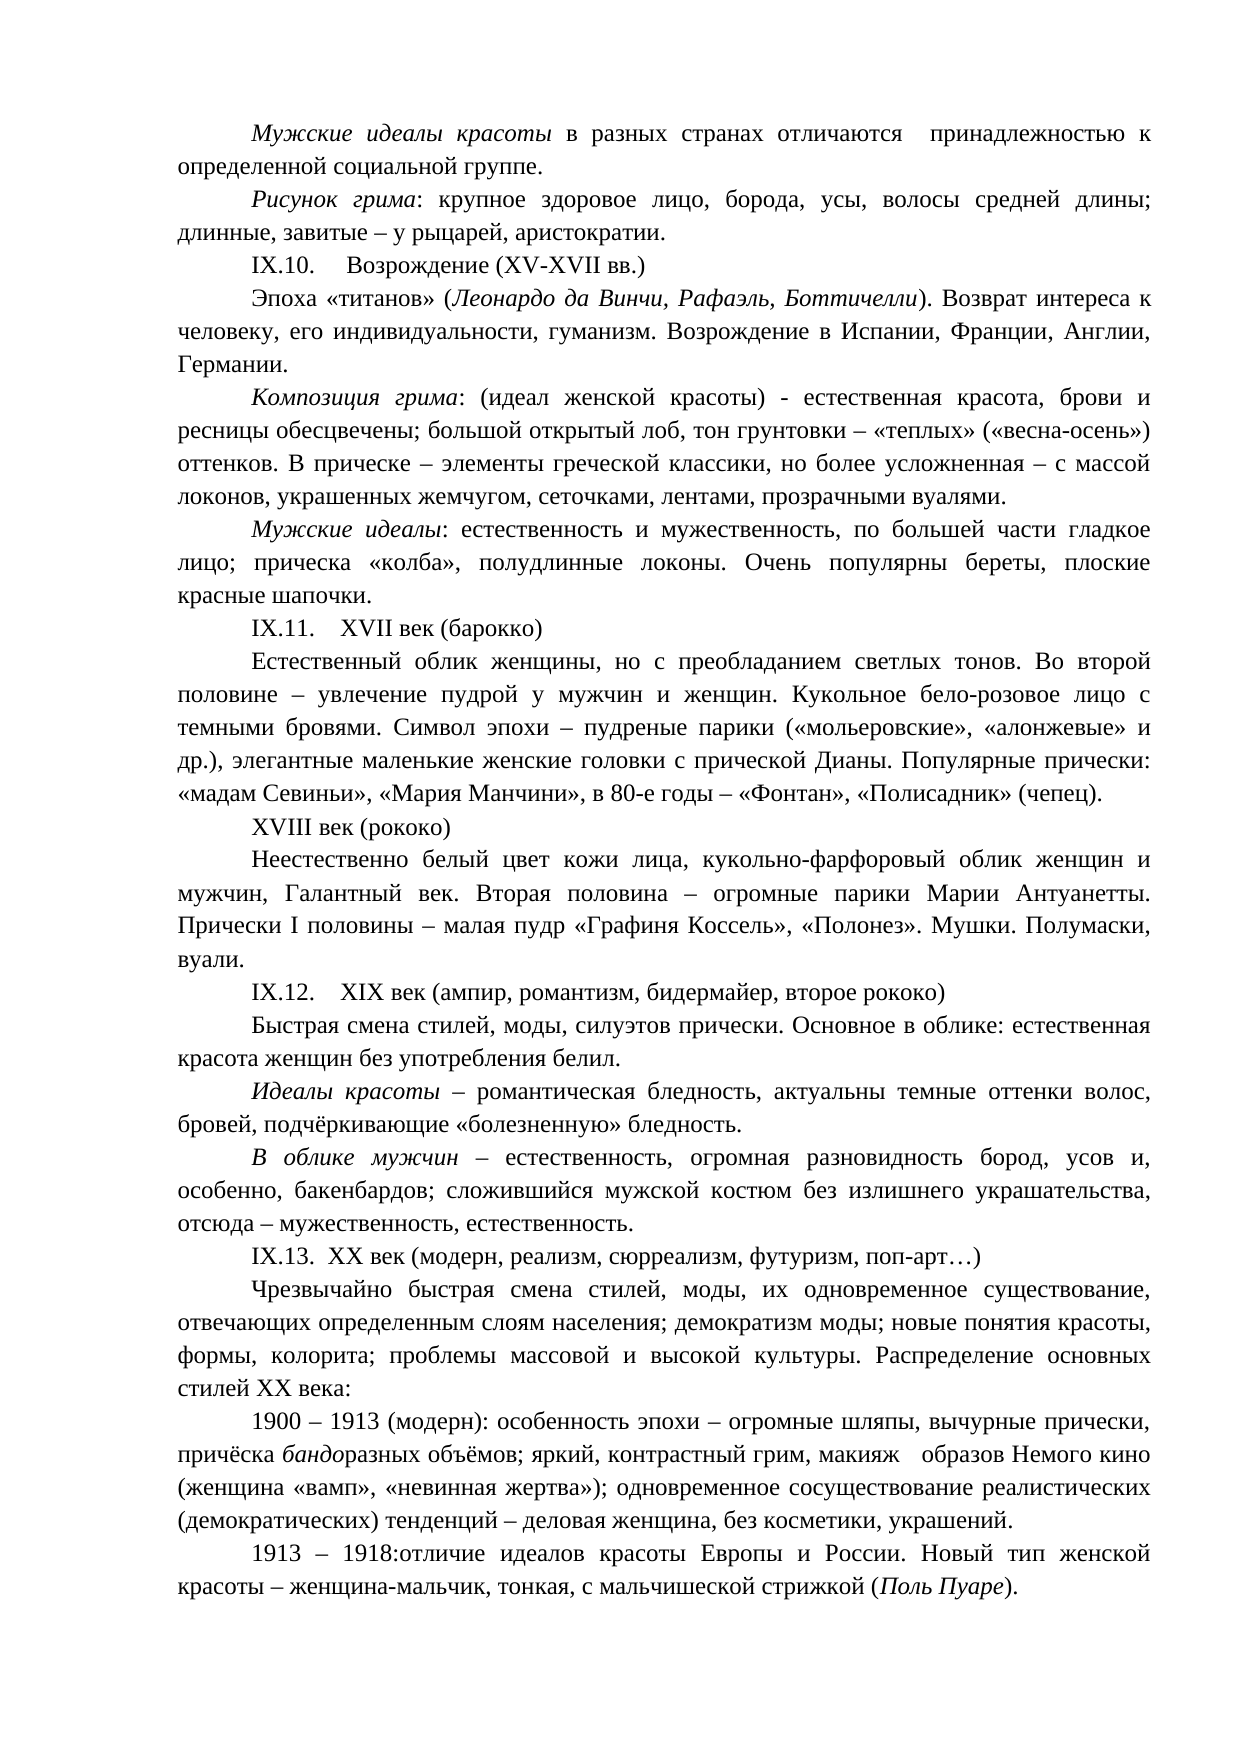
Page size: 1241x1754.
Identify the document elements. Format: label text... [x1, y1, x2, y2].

text Композиция грима: (идеал женской красоты) - естественная красота, брови и ресницы обесцвечены; большой открытый лоб, тон грунтовки – «теплых» («весна-осень») оттенков. В прическе – элементы греческой классики, но более усложненная – с массой локонов, украшенных жемчугом, сеточками, лентами, прозрачными вуалями. [177, 382, 1152, 510]
text 1913 – 1918:отличие идеалов красоты Европы и России. Новый тип женской красоты – женщина-мальчик, тонкая, с мальчишеской стрижкой (Поль Пуаре). [177, 1538, 1152, 1600]
text 1900 – 1913 (модерн): особенность эпохи – огромные шляпы, вычурные прически, причёска бандоразных объёмов; яркий, контрастный грим, макияж образов Немого кино (женщина «вамп», «невинная жертва»); одновременное сосуществование реалистических (демократических) тенденций – деловая женщина, без косметики, украшений. [177, 1406, 1152, 1534]
text Неестественно белый цвет кожи лица, кукольно-фарфоровый облик женщин и мужчин, Галантный век. Вторая половина – огромные парики Марии Антуанетты. Прически I половины – малая пудр «Графиня Коссель», «Полонез». Мушки. Полумаски, вуали. [177, 844, 1152, 972]
text IX.13. XX век (модерн, реализм, сюрреализм, футуризм, поп-арт…) [177, 1241, 1152, 1269]
text Мужские идеалы красоты в разных странах отличаются принадлежностью к определенной социальной группе. [177, 118, 1152, 180]
text Естественный облик женщины, но с преобладанием светлых тонов. Во второй половине – увлечение пудрой у мужчин и женщин. Кукольное бело-розовое лицо с темными бровями. Символ эпохи – пудреные парики («мольеровские», «алонжевые» и др.), элегантные маленькие женские головки с прической Дианы. Популярные прически: «мадам Севиньи», «Мария Манчини», в 80-е годы – «Фонтан», «Полисадник» (чепец). [177, 646, 1152, 807]
text В облике мужчин – естественность, огромная разновидность бород, усов и, особенно, бакенбардов; сложившийся мужской костюм без излишнего украшательства, отсюда – мужественность, естественность. [177, 1142, 1152, 1237]
text Чрезвычайно быстрая смена стилей, моды, их одновременное существование, отвечающих определенным слоям населения; демократизм моды; новые понятия красоты, формы, колорита; проблемы массовой и высокой культуры. Распределение основных стилей ХХ века: [177, 1274, 1152, 1402]
text IX.11. XVII век (барокко) [177, 613, 1152, 642]
text IX.10. Возрождение (XV-XVII вв.) [177, 250, 1152, 279]
text Рисунок грима: крупное здоровое лицо, борода, усы, волосы средней длины; длинные, завитые – у рыцарей, аристократии. [177, 184, 1152, 246]
text Мужские идеалы: естественность и мужественность, по большей части гладкое лицо; прическа «колба», полудлинные локоны. Очень популярны береты, плоские красные шапочки. [177, 514, 1152, 609]
text Эпоха «титанов» (Леонардо да Винчи, Рафаэль, Боттичелли). Возврат интереса к человеку, его индивидуальности, гуманизм. Возрождение в Испании, Франции, Англии, Германии. [177, 283, 1152, 378]
text Быстрая смена стилей, моды, силуэтов прически. Основное в облике: естественная красота женщин без употребления белил. [177, 1010, 1152, 1071]
text IX.12. XIX век (ампир, романтизм, бидермайер, второе рококо) [177, 977, 1152, 1005]
text Идеалы красоты – романтическая бледность, актуальны темные оттенки волос, бровей, подчёркивающие «болезненную» бледность. [177, 1076, 1152, 1137]
text XVIII век (рококо) [177, 812, 1152, 840]
